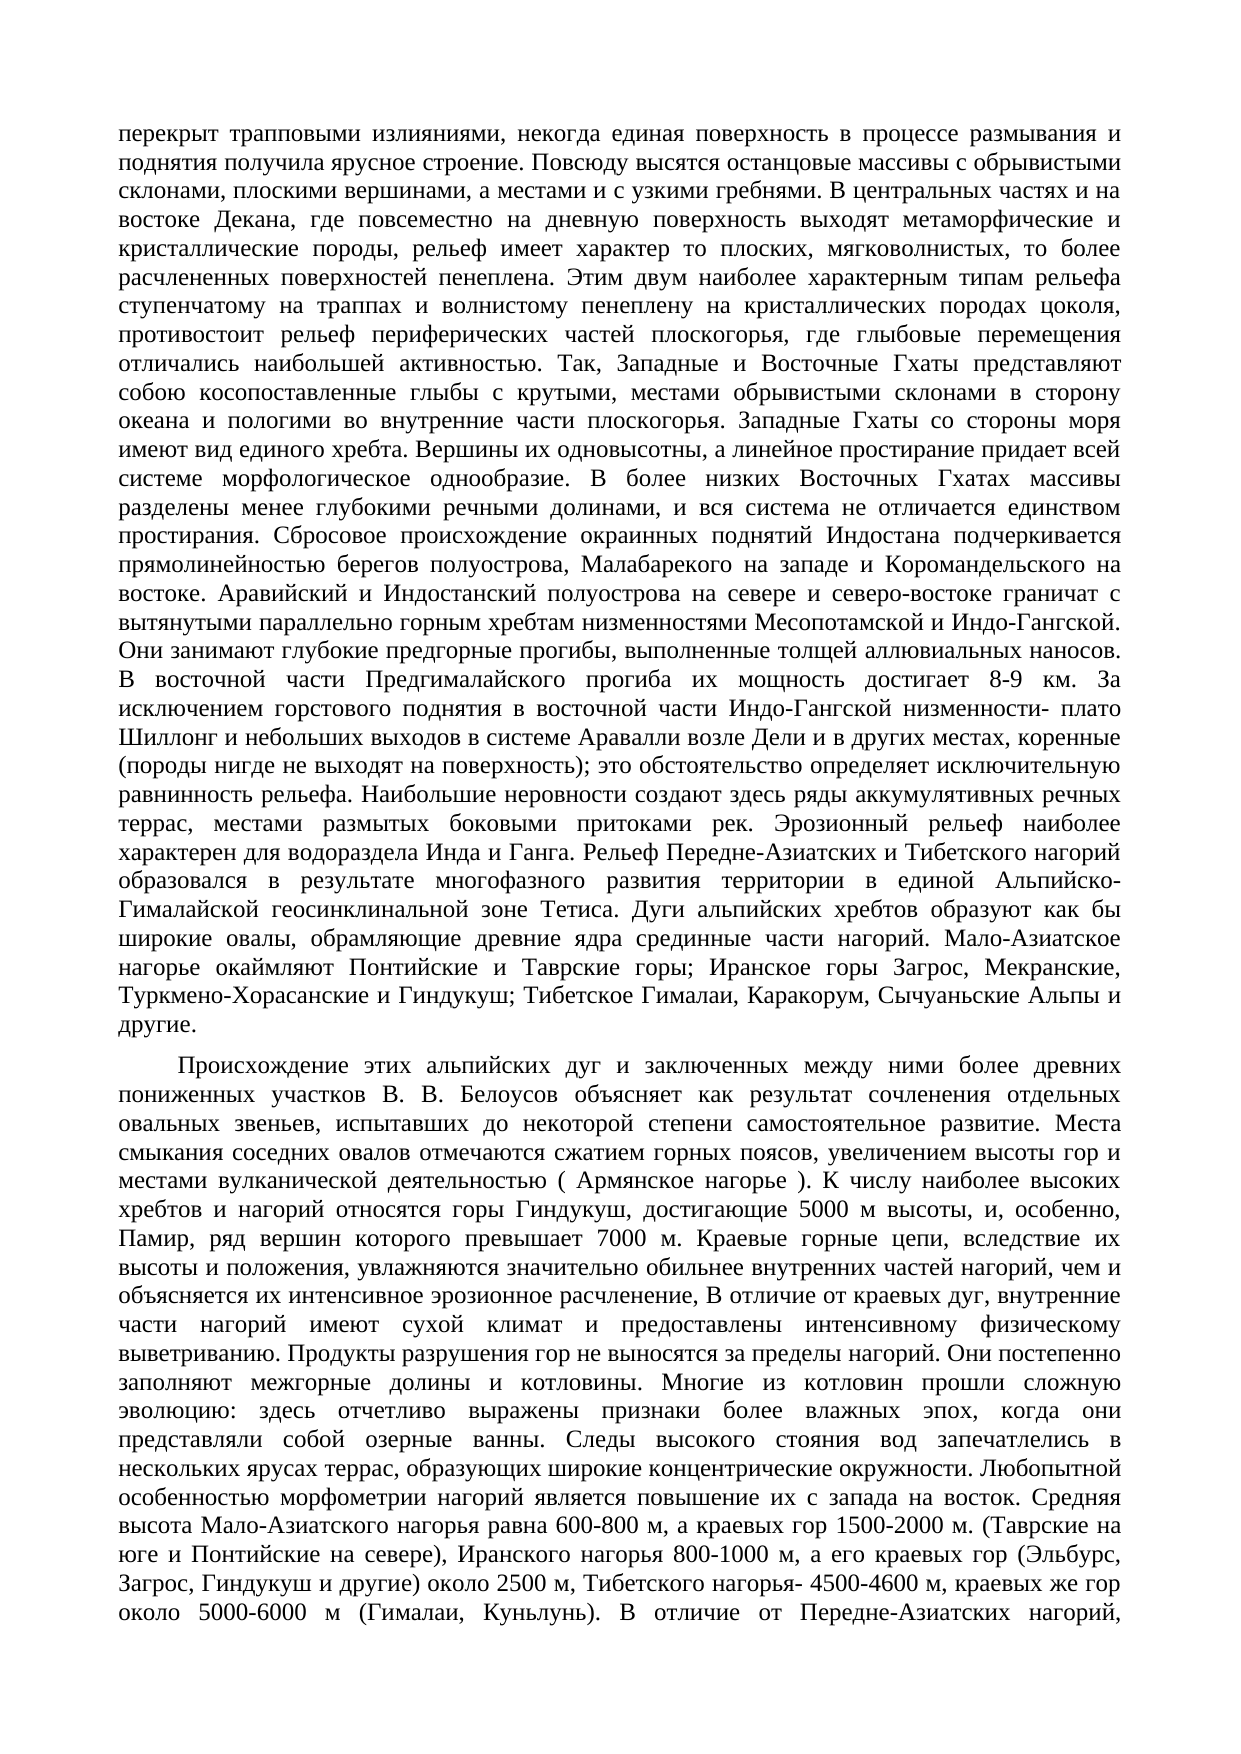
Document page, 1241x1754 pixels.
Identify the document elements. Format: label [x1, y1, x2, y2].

text [118, 1051, 1122, 1626]
text [118, 118, 1122, 1038]
